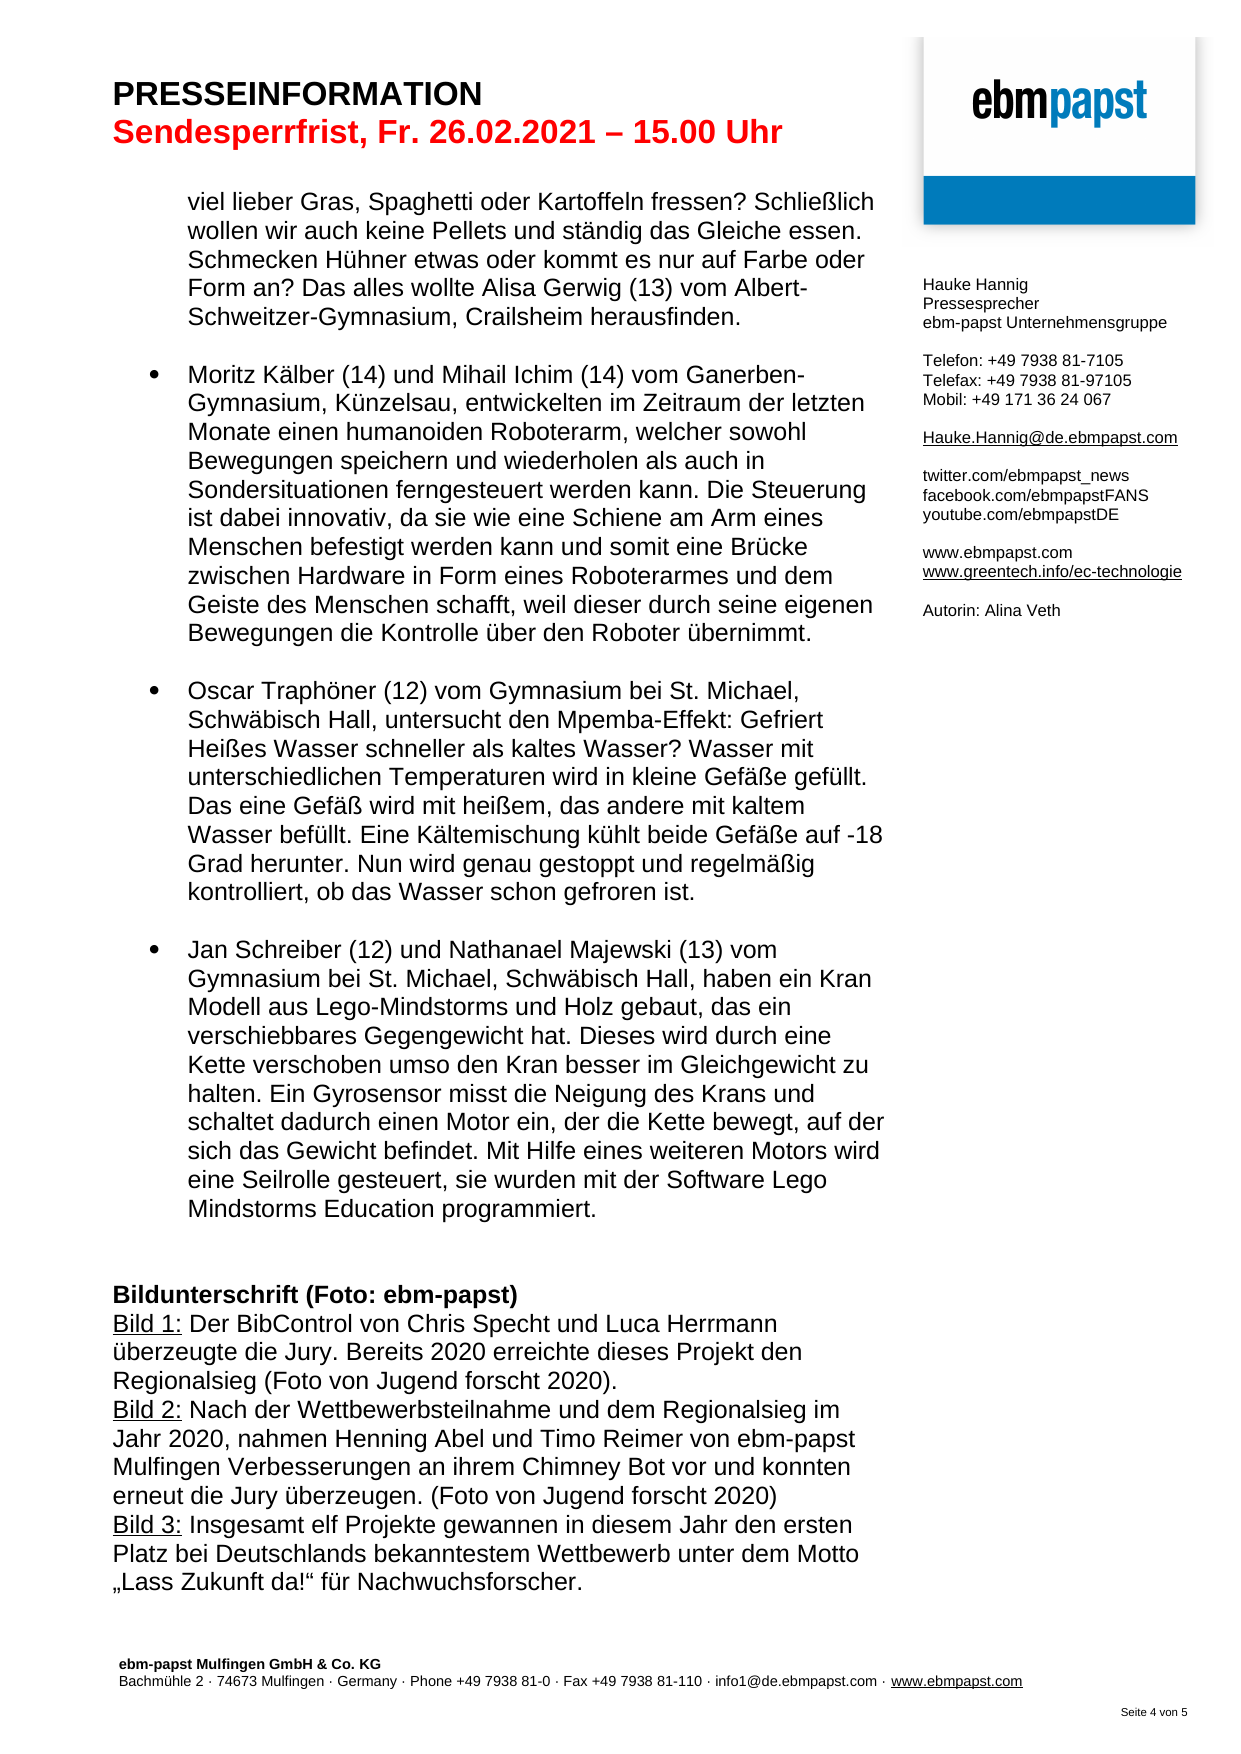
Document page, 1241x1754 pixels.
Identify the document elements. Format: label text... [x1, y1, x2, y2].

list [150, 187, 886, 331]
text Bild 3: Insgesamt elf Projekte gewannen in diesem Jahr den ersten Platz bei Deutschlands bekanntestem Wettbewerb unter dem Motto „Lass Zukunft da!“ für Nachwuchsforscher. [112, 1510, 886, 1596]
text Bild 1: Der BibControl von Chris Specht und Luca Herrmann überzeugte die Jury. Bereits 2020 erreichte dieses Projekt den Regionalsieg (Foto von Jugend forscht 2020). [112, 1309, 886, 1395]
text Bild 2: Nach der Wettbewerbsteilnahme und dem Regionalsieg im Jahr 2020, nahmen Henning Abel und Timo Reimer von ebm-papst Mulfingen Verbesserungen an ihrem Chimney Bot vor und konnten erneut die Jury überzeugen. (Foto von Jugend forscht 2020) [112, 1395, 886, 1510]
list Jan Schreiber (12) und Nathanael Majewski (13) vom Gymnasium bei St. Michael, Schwäbisch Hall, haben ein Kran Modell aus Lego-Mindstorms und Holz gebaut, das ein verschiebbares Gegengewicht hat. Dieses wird durch eine Kette verschoben umso den Kran besser im Gleichgewicht zu halten. Ein Gyrosensor misst die Neigung des Krans und schaltet dadurch einen Motor ein, der die Kette bewegt, auf der sich das Gewicht befindet. Mit Hilfe eines weiteren Motors wird eine Seilrolle gesteuert, sie wurden mit der Software Lego Mindstorms Education programmiert. [150, 935, 886, 1222]
list Oscar Traphöner (12) vom Gymnasium bei St. Michael, Schwäbisch Hall, untersucht den Mpemba-Effekt: Gefriert Heißes Wasser schneller als kaltes Wasser? Wasser mit unterschiedlichen Temperaturen wird in kleine Gefäße gefüllt. Das eine Gefäß wird mit heißem, das andere mit kaltem Wasser befüllt. Eine Kältemischung kühlt beide Gefäße auf -18 Grad herunter. Nun wird genau gestoppt und regelmäßig kontrolliert, ob das Wasser schon gefroren ist. [150, 676, 886, 906]
list Moritz Kälber (14) und Mihail Ichim (14) vom Ganerben-Gymnasium, Künzelsau, entwickelten im Zeitraum der letzten Monate einen humanoiden Roboterarm, welcher sowohl Bewegungen speichern und wiederholen als auch in Sondersituationen ferngesteuert werden kann. Die Steuerung ist dabei innovativ, da sie wie eine Schiene am Arm eines Menschen befestigt werden kann und somit eine Brücke zwischen Hardware in Form eines Roboterarmes und dem Geiste des Menschen schafft, weil dieser durch seine eigenen Bewegungen die Kontrolle über den Roboter übernimmt. [150, 359, 886, 647]
text Bildunterschrift (Foto: ebm-papst) [112, 1280, 886, 1309]
